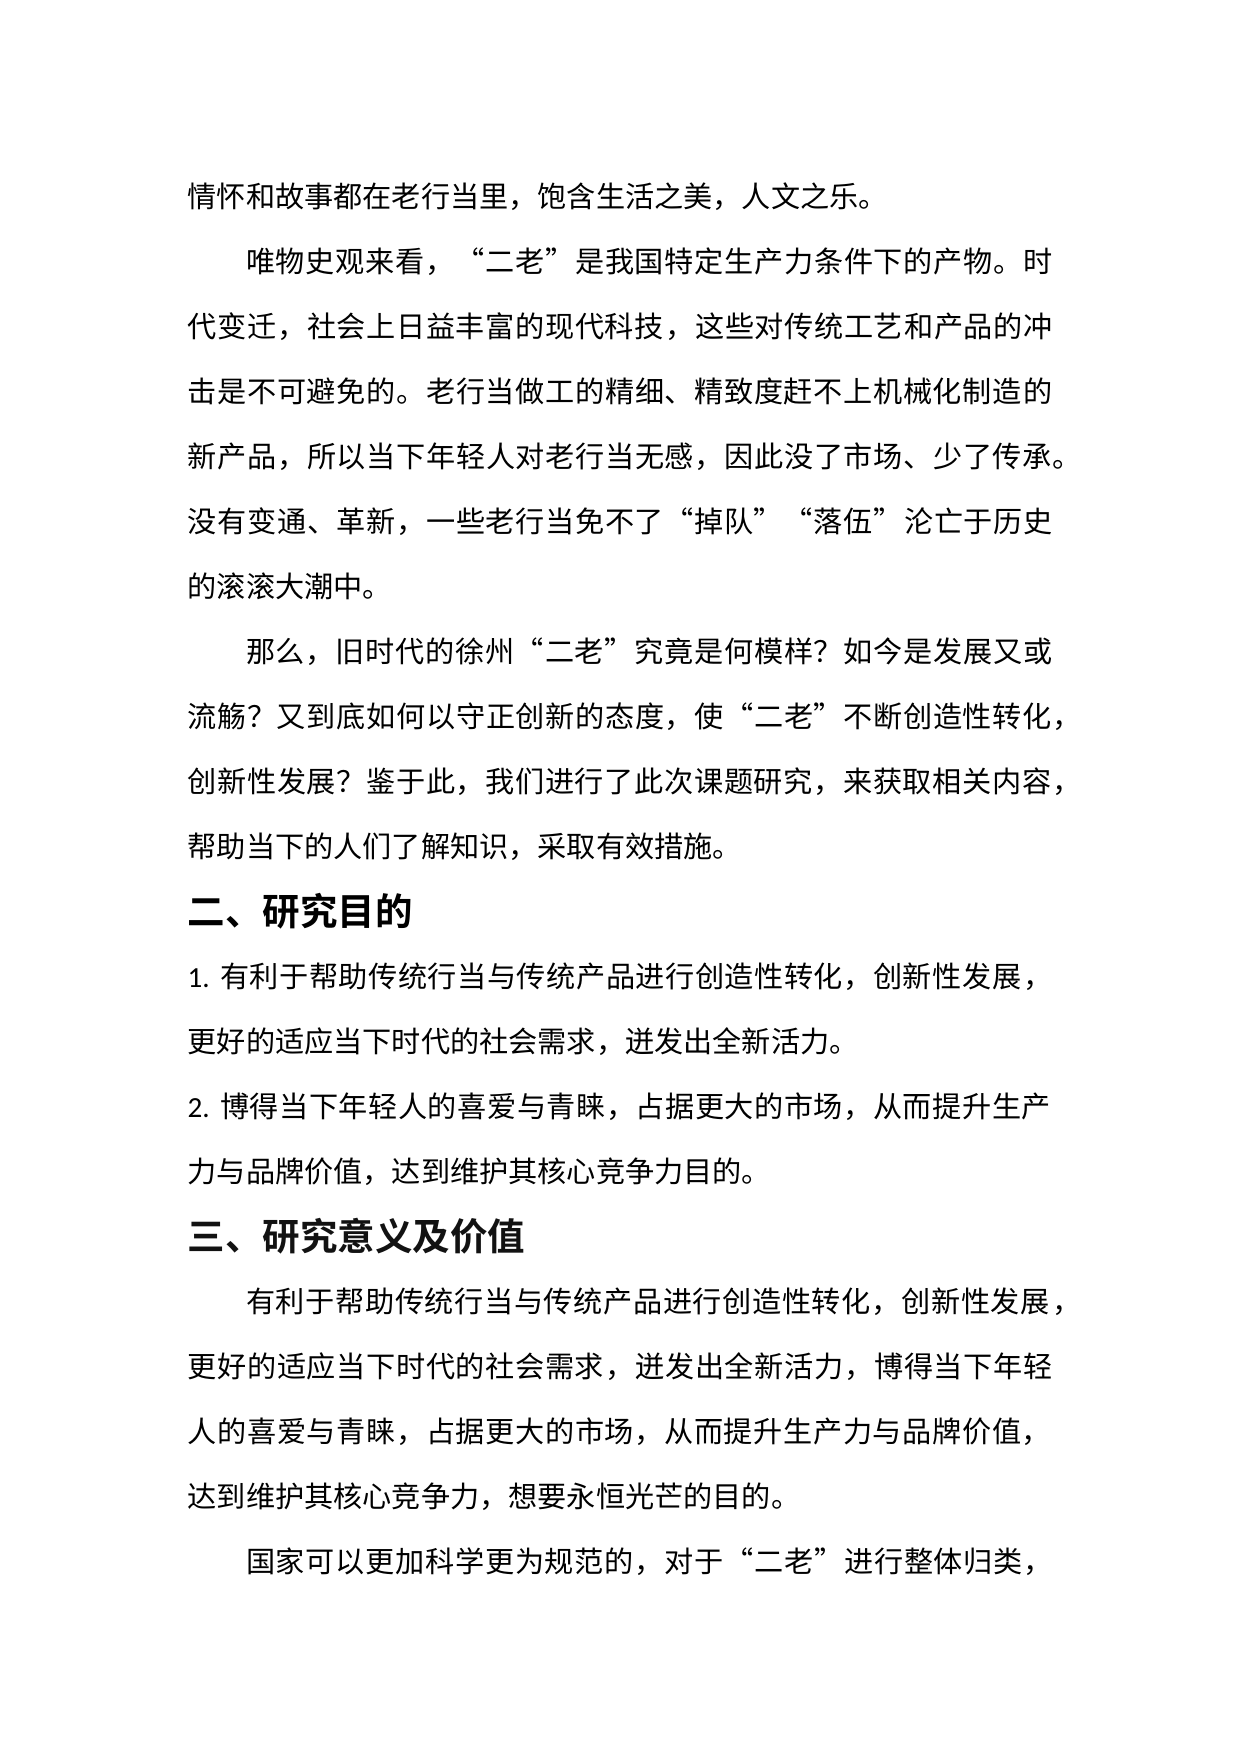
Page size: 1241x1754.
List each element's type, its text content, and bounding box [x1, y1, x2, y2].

text 唯物史观来看，“二老”是我国特定生产力条件下的产物。时代变迁，社会上日益丰富的现代科技，这些对传统工艺和产品的冲击是不可避免的。老行当做工的精细、精致度赶不上机械化制造的新产品，所以当下年轻人对老行当无感，因此没了市场、少了传承。没有变通、革新，一些老行当免不了“掉队”“落伍”沦亡于历史的滚滚大潮中。 [187, 227, 1053, 617]
list 研究意义及价值 [187, 1202, 1053, 1267]
text 有利于帮助传统行当与传统产品进行创造性转化，创新性发展，更好的适应当下时代的社会需求，迸发出全新活力，博得当下年轻人的喜爱与青睐，占据更大的市场，从而提升生产力与品牌价值，达到维护其核心竞争力，想要永恒光芒的目的。 [187, 1267, 1053, 1527]
text 那么，旧时代的徐州“二老”究竟是何模样？如今是发展又或流觞？又到底如何以守正创新的态度，使“二老”不断创造性转化，创新性发展？鉴于此，我们进行了此次课题研究，来获取相关内容，帮助当下的人们了解知识，采取有效措施。 [187, 617, 1053, 877]
text 二、研究目的 [187, 877, 1053, 942]
list 有利于帮助传统行当与传统产品进行创造性转化，创新性发展，更好的适应当下时代的社会需求，迸发出全新活力。 [187, 942, 1053, 1072]
list 博得当下年轻人的喜爱与青睐，占据更大的市场，从而提升生产力与品牌价值，达到维护其核心竞争力目的。 [187, 1072, 1053, 1202]
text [187, 162, 1053, 227]
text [187, 1527, 1053, 1592]
